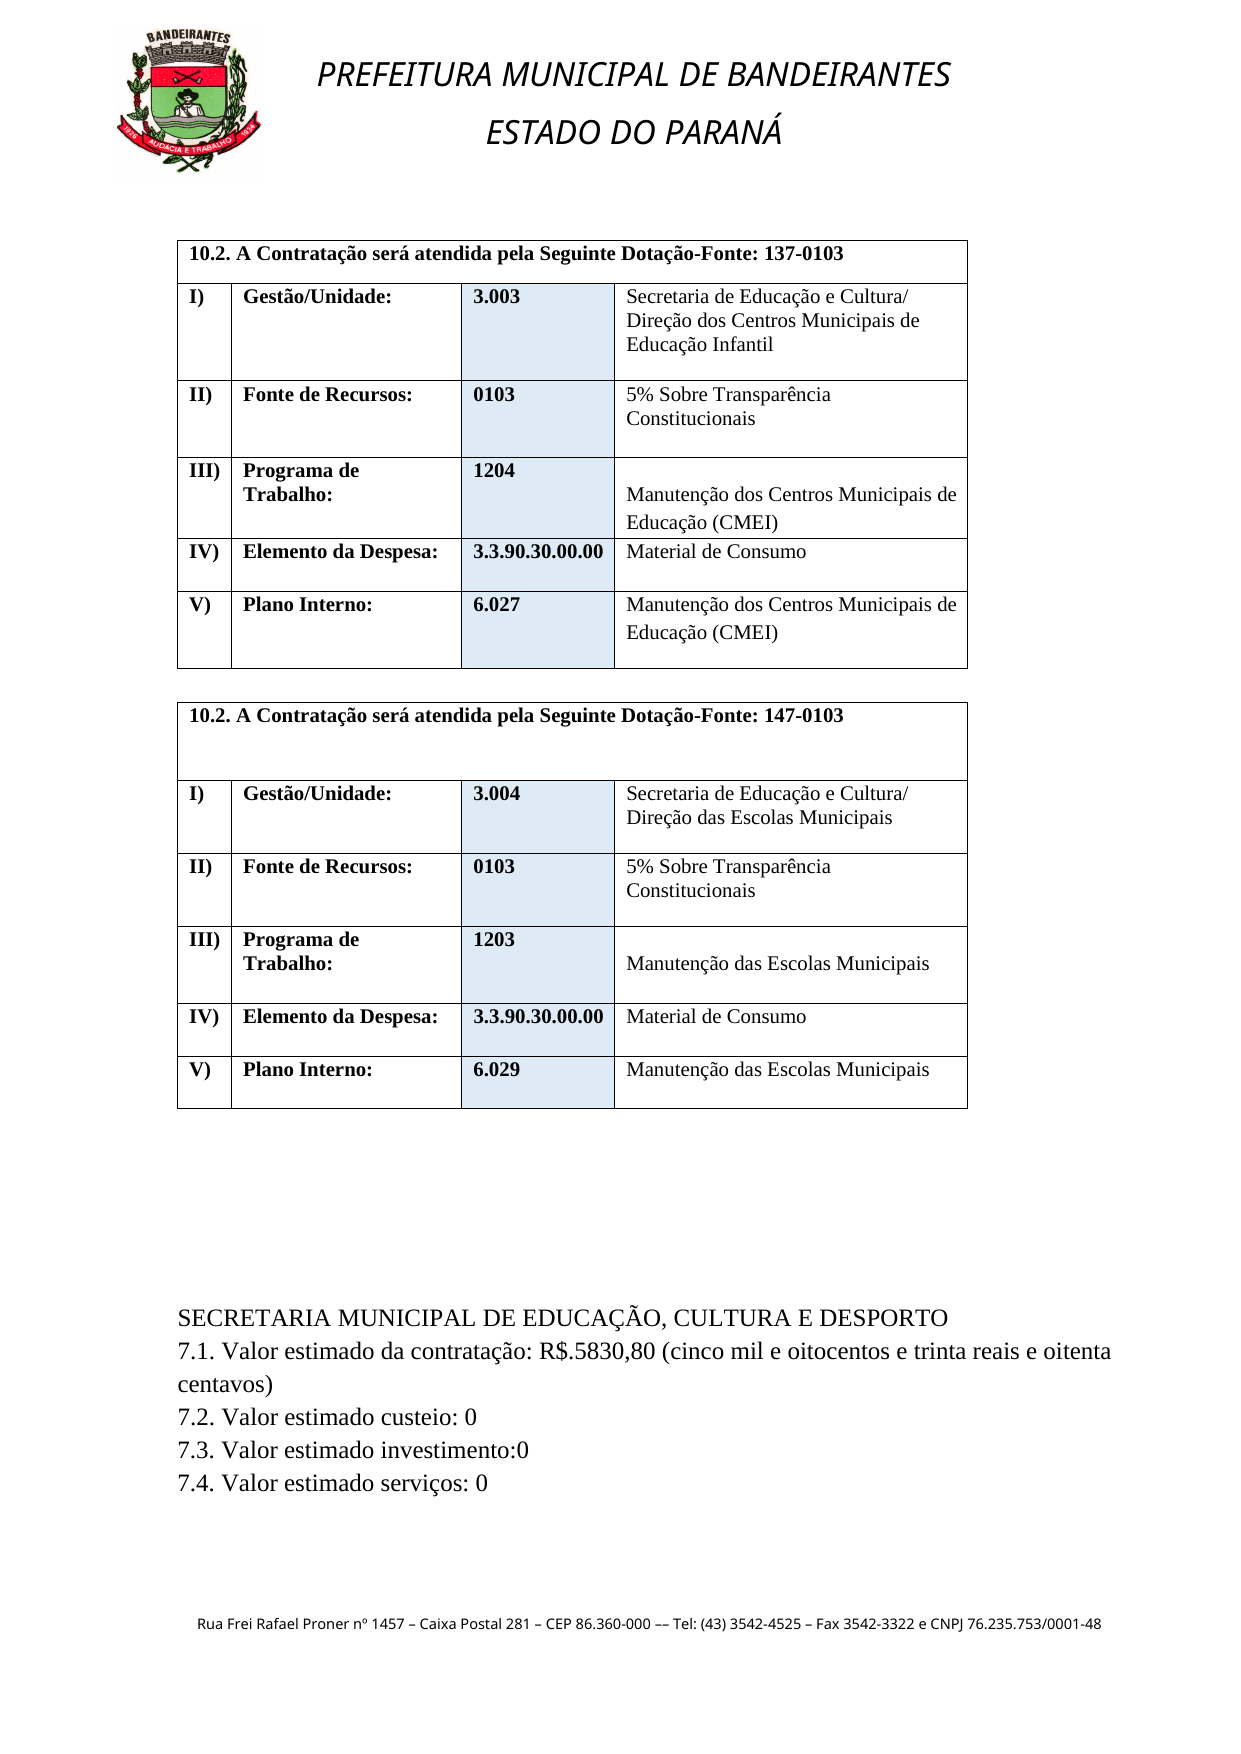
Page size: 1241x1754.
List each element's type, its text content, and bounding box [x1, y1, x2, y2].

table_cell Manutenção dos Centros Municipais de Educação (CMEI) [615, 458, 967, 538]
table_cell 3.3.90.30.00.00 [462, 1004, 614, 1056]
text 7.1. Valor estimado da contratação: R$.5830,80 (cinco mil e oitocentos e trinta reais e oitenta centavos) [177, 1336, 1152, 1398]
table_cell Gestão/Unidade: [232, 284, 461, 380]
table_cell Elemento da Despesa: [232, 539, 461, 591]
table_cell Secretaria de Educação e Cultura/ Direção dos Centros Municipais de Educação Infantil [615, 284, 967, 380]
table_header 10.2. A Contratação será atendida pela Seguinte Dotação-Fonte: 147-0103 [178, 703, 967, 780]
table_cell 3.3.90.30.00.00 [462, 539, 614, 591]
table_cell 1204 [462, 458, 614, 538]
text 7.4. Valor estimado serviços: 0 [177, 1468, 1152, 1497]
table_cell 0103 [462, 381, 614, 457]
table_cell 1203 [462, 927, 614, 1003]
table_cell II) [178, 381, 231, 457]
table_cell Fonte de Recursos: [232, 381, 461, 457]
picture [115, 28, 263, 180]
table_cell Material de Consumo [615, 1004, 967, 1056]
table_cell V) [178, 1057, 231, 1108]
table_cell 5% Sobre Transparência Constitucionais [615, 854, 967, 926]
table_cell Material de Consumo [615, 539, 967, 591]
table_cell V) [178, 592, 231, 668]
table_cell II) [178, 854, 231, 926]
table_cell Manutenção das Escolas Municipais [615, 1057, 967, 1108]
text 7.3. Valor estimado investimento:0 [177, 1435, 1152, 1464]
table_cell 5% Sobre Transparência Constitucionais [615, 381, 967, 457]
table_cell 6.029 [462, 1057, 614, 1108]
table_cell Plano Interno: [232, 592, 461, 668]
table_cell I) [178, 284, 231, 380]
table_cell Manutenção dos Centros Municipais de Educação (CMEI) [615, 592, 967, 668]
table_cell 3.003 [462, 284, 614, 380]
table_cell 0103 [462, 854, 614, 926]
table_cell Programa de Trabalho: [232, 927, 461, 1003]
table_cell IV) [178, 1004, 231, 1056]
table_cell Programa de Trabalho: [232, 458, 461, 538]
table_cell Fonte de Recursos: [232, 854, 461, 926]
table_cell 3.004 [462, 781, 614, 853]
table_cell Manutenção das Escolas Municipais [615, 927, 967, 1003]
table_cell Secretaria de Educação e Cultura/ Direção das Escolas Municipais [615, 781, 967, 853]
text SECRETARIA MUNICIPAL DE EDUCAÇÃO, CULTURA E DESPORTO [177, 1303, 1152, 1332]
table_cell I) [178, 781, 231, 853]
table_cell 6.027 [462, 592, 614, 668]
table_cell III) [178, 458, 231, 538]
table_cell Elemento da Despesa: [232, 1004, 461, 1056]
table_cell Gestão/Unidade: [232, 781, 461, 853]
table_header 10.2. A Contratação será atendida pela Seguinte Dotação-Fonte: 137-0103 [178, 241, 967, 283]
table_cell III) [178, 927, 231, 1003]
table_cell IV) [178, 539, 231, 591]
text 7.2. Valor estimado custeio: 0 [177, 1402, 1152, 1431]
table_cell Plano Interno: [232, 1057, 461, 1108]
